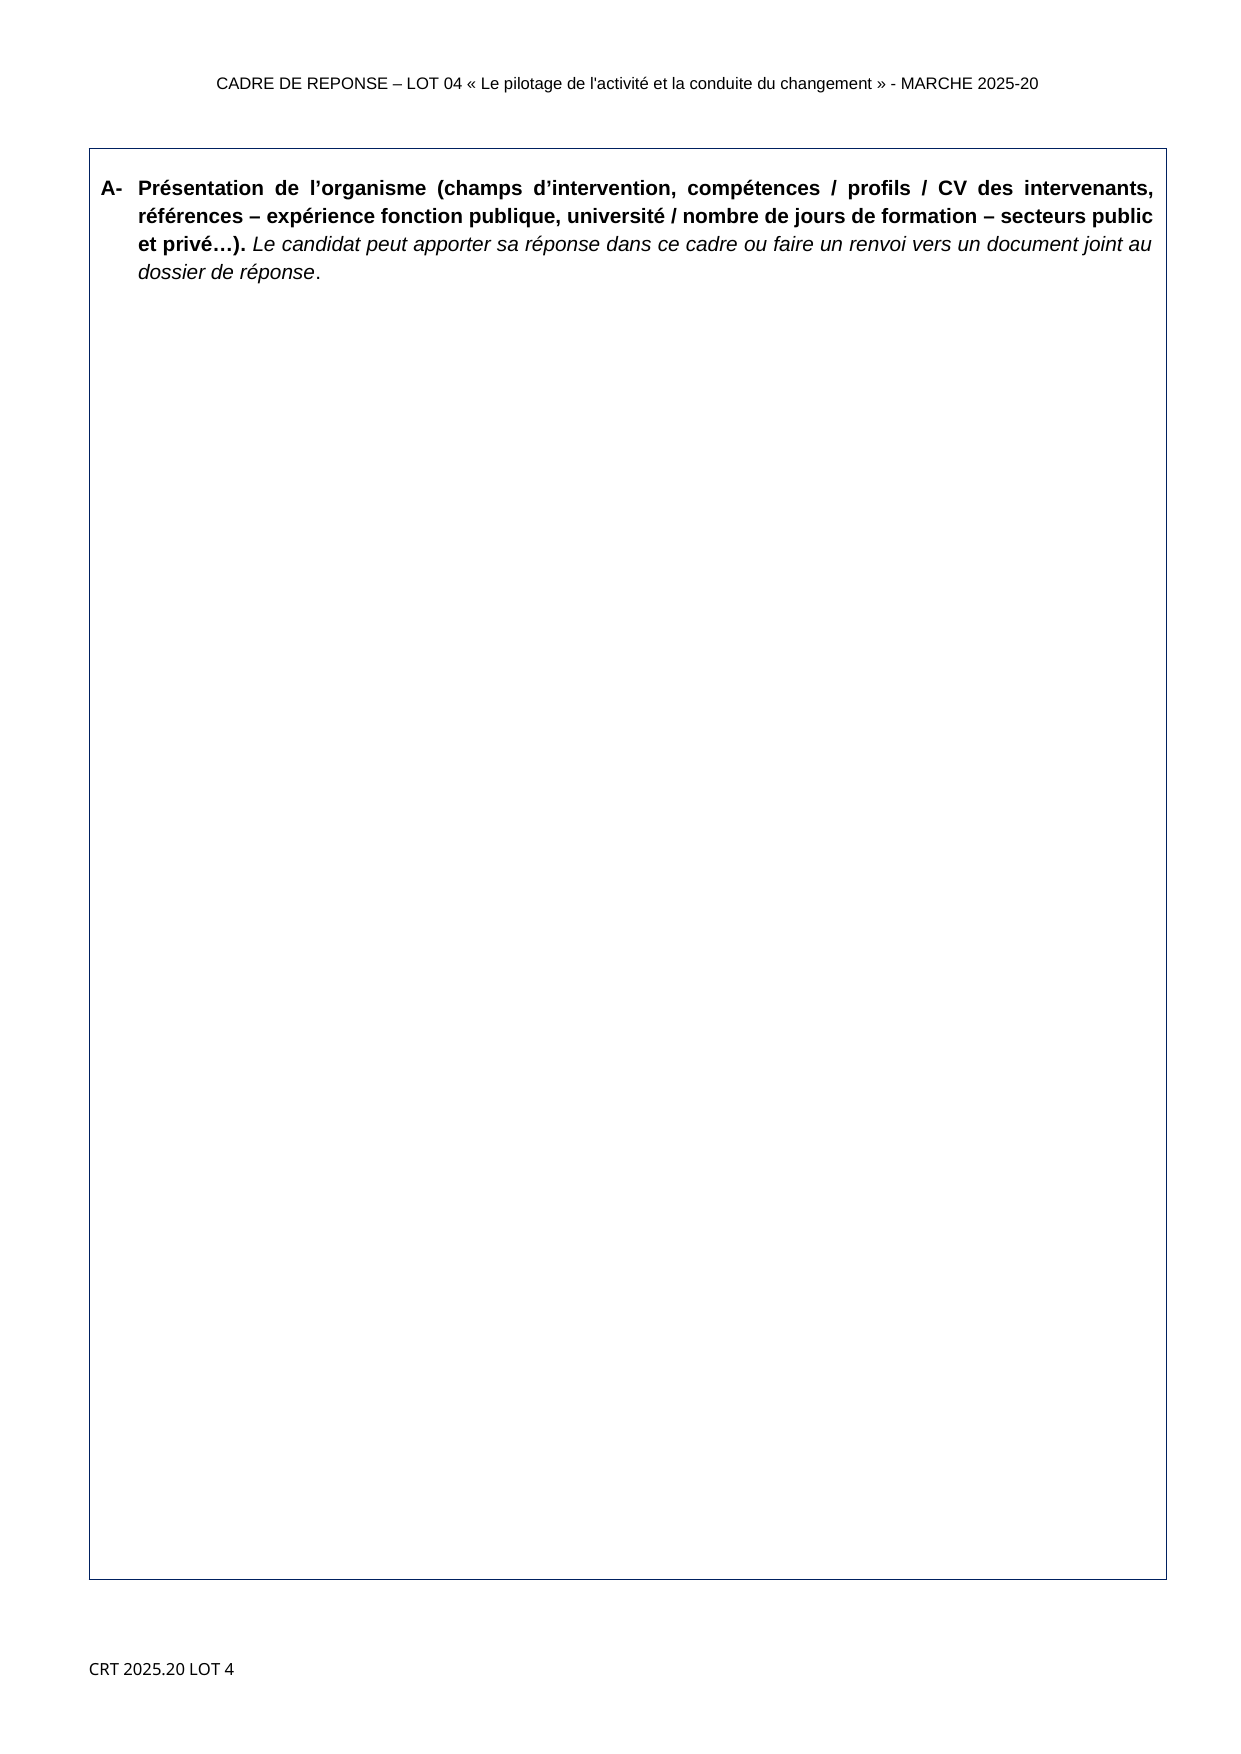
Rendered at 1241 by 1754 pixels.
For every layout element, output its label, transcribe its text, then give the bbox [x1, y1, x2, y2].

table_header Présentation de l’organisme (champs d’intervention, compétences / profils / CV des intervenants, références – expérience fonction publique, université / nombre de jours de formation – secteurs public et privé…). Le candidat peut apporter sa réponse dans ce cadre ou faire un renvoi vers un document joint au dossier de réponse. [90, 149, 1166, 1578]
